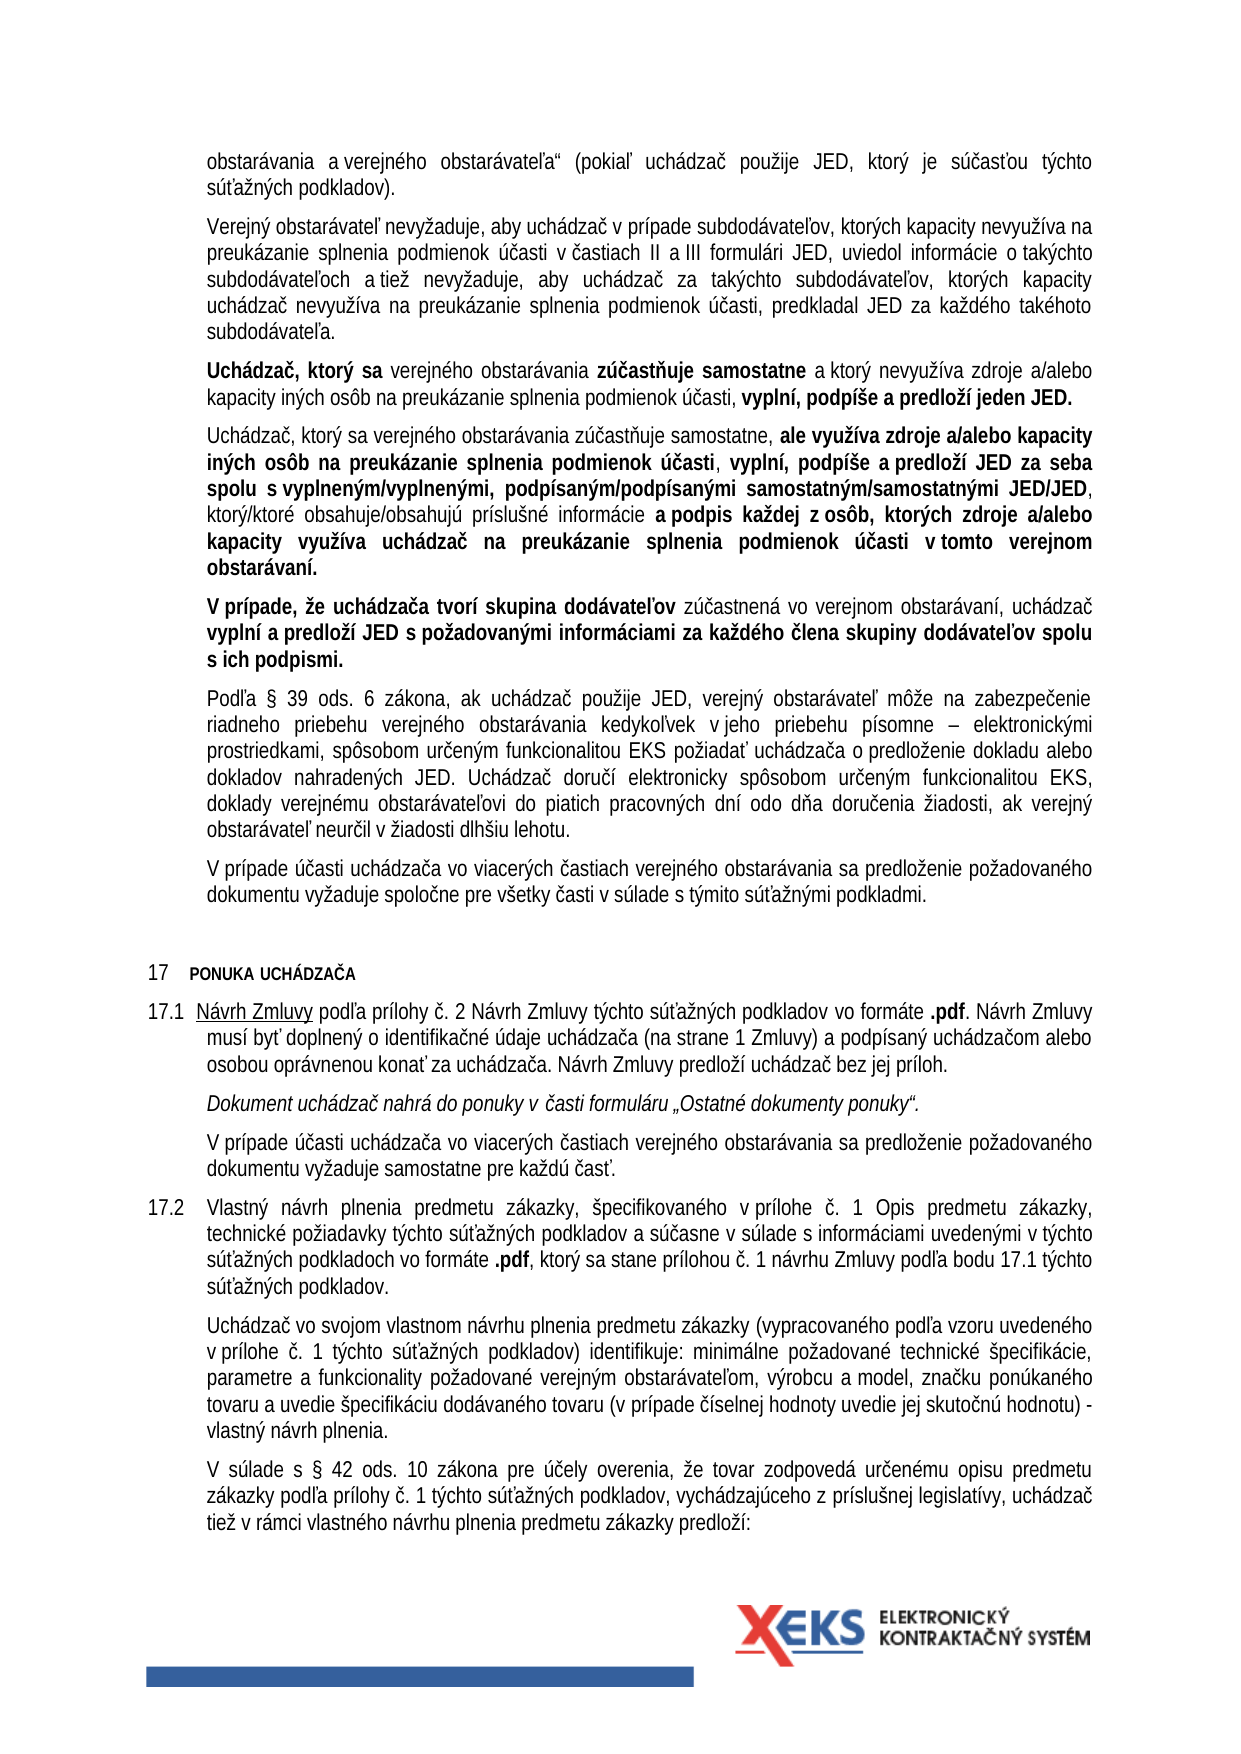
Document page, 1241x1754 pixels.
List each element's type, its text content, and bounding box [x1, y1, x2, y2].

list Vlastný návrh plnenia predmetu zákazky, špecifikovaného v prílohe č. 1 Opis predmetu zákazky, technické požiadavky týchto súťažných podkladov a súčasne v súlade s informáciami uvedenými v týchto súťažných podkladoch vo formáte .pdf, ktorý sa stane prílohou č. 1 návrhu Zmluvy podľa bodu 17.1 týchto súťažných podkladov. [148, 1194, 1093, 1299]
text Podľa § 39 ods. 6 zákona, ak uchádzač použije JED, verejný obstarávateľ môže na zabezpečenie riadneho priebehu verejného obstarávania kedykoľvek v jeho priebehu písomne – elektronickými prostriedkami, spôsobom určeným funkcionalitou EKS požiadať uchádzača o predloženie dokladu alebo dokladov nahradených JED. Uchádzač doručí elektronicky spôsobom určeným funkcionalitou EKS, doklady verejnému obstarávateľovi do piatich pracovných dní odo dňa doručenia žiadosti, ak verejný obstarávateľ neurčil v žiadosti dlhšiu lehotu. [207, 684, 1093, 843]
text Uchádzač, ktorý sa verejného obstarávania zúčastňuje samostatne, ale využíva zdroje a/alebo kapacity iných osôb na preukázanie splnenia podmienok účasti, vyplní, podpíše a predloží JED za seba spolu s vyplneným/vyplnenými, podpísaným/podpísanými samostatným/samostatnými JED/JED, ktorý/ktoré obsahuje/obsahujú príslušné informácie a podpis každej z osôb, ktorých zdroje a/alebo kapacity využíva uchádzač na preukázanie splnenia podmienok účasti v tomto verejnom obstarávaní. [207, 422, 1093, 580]
text V prípade, že uchádzača tvorí skupina dodávateľov zúčastnená vo verejnom obstarávaní, uchádzač vyplní a predloží JED s požadovanými informáciami za každého člena skupiny dodávateľov spolu s ich podpismi. [207, 593, 1093, 672]
text V prípade účasti uchádzača vo viacerých častiach verejného obstarávania sa predloženie požadovaného dokumentu vyžaduje spoločne pre všetky časti v súlade s týmito súťažnými podkladmi. [207, 855, 1093, 908]
text Uchádzač vo svojom vlastnom návrhu plnenia predmetu zákazky (vypracovaného podľa vzoru uvedeného v prílohe č. 1 týchto súťažných podkladov) identifikuje: minimálne požadované technické špecifikácie, parametre a funkcionality požadované verejným obstarávateľom, výrobcu a model, značku ponúkaného tovaru a uvedie špecifikáciu dodávaného tovaru (v prípade číselnej hodnoty uvedie jej skutočnú hodnotu) - vlastný návrh plnenia. [207, 1312, 1093, 1443]
text 17 ponuka uchádzača [148, 959, 1093, 986]
text Verejný obstarávateľ nevyžaduje, aby uchádzač v prípade subdodávateľov, ktorých kapacity nevyužíva na preukázanie splnenia podmienok účasti v častiach II a III formulári JED, uviedol informácie o takýchto subdodávateľoch a tiež nevyžaduje, aby uchádzač za takýchto subdodávateľov, ktorých kapacity uchádzač nevyužíva na preukázanie splnenia podmienok účasti, predkladal JED za každého takéhoto subdodávateľa. [207, 213, 1093, 344]
text V súlade s § 42 ods. 10 zákona pre účely overenia, že tovar zodpovedá určenému opisu predmetu zákazky podľa prílohy č. 1 týchto súťažných podkladov, vychádzajúceho z príslušnej legislatívy, uchádzač tiež v rámci vlastného návrhu plnenia predmetu zákazky predloží: [207, 1456, 1093, 1535]
list 17.1 Návrh Zmluvy podľa prílohy č. 2 Návrh Zmluvy týchto súťažných podkladov vo formáte .pdf. Návrh Zmluvy musí byť doplnený o identifikačné údaje uchádzača (na strane 1 Zmluvy) a podpísaný uchádzačom alebo osobou oprávnenou konať za uchádzača. Návrh Zmluvy predloží uchádzač bez jej príloh. [148, 998, 1093, 1077]
text V prípade účasti uchádzača vo viacerých častiach verejného obstarávania sa predloženie požadovaného dokumentu vyžaduje samostatne pre každú časť. [207, 1128, 1093, 1181]
picture [146, 1605, 1090, 1687]
list Dokument uchádzač nahrá do ponuky v časti formuláru „Ostatné dokumenty ponuky“. [207, 1089, 1093, 1116]
text Uchádzač, ktorý sa verejného obstarávania zúčastňuje samostatne a ktorý nevyužíva zdroje a/alebo kapacity iných osôb na preukázanie splnenia podmienok účasti, vyplní, podpíše a predloží jeden JED. [207, 357, 1093, 410]
